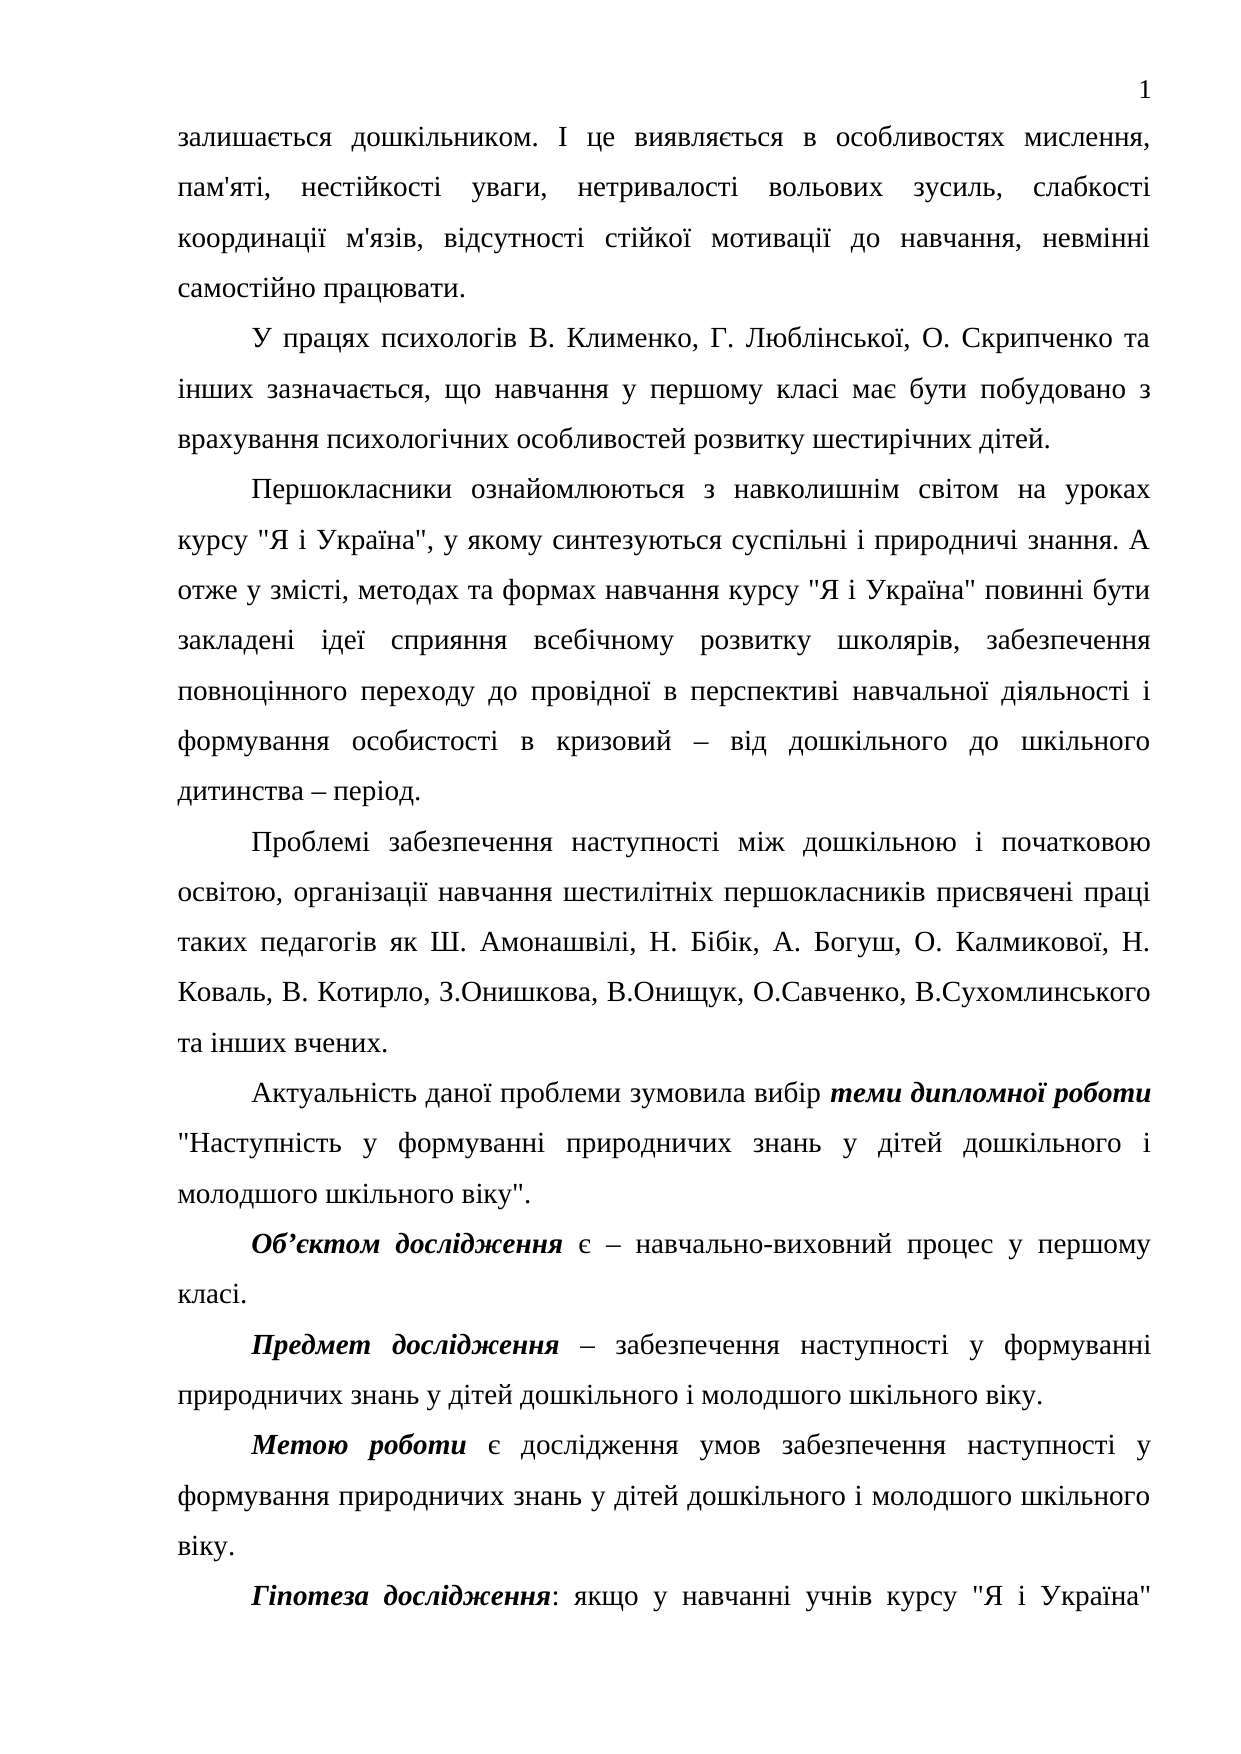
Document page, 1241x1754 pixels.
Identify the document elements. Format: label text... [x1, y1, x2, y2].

text Актуальність даної проблеми зумовила вибір теми дипломної роботи "Наступність у формуванні природничих знань у дітей дошкільного і молодшого шкільного віку". [177, 1075, 1152, 1209]
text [177, 119, 1152, 304]
text Предмет дослідження – забезпечення наступності у формуванні природничих знань у дітей дошкільного і молодшого шкільного віку. [177, 1327, 1152, 1411]
text Метою роботи є дослідження умов забезпечення наступності у формування природничих знань у дітей дошкільного і молодшого шкільного віку. [177, 1427, 1152, 1562]
text У працях психологів В. Клименко, Г. Люблінської, О. Скрипченко та інших зазначається, що навчання у першому класі має бути побудовано з врахування психологічних особливостей розвитку шестирічних дітей. [177, 321, 1152, 455]
text Першокласники ознайомлюються з навколишнім світом на уроках курсу "Я і Україна", у якому синтезуються суспільні і природничі знання. А отже у змісті, методах та формах навчання курсу "Я і Україна" повинні бути закладені ідеї сприяння всебічному розвитку школярів, забезпечення повноцінного переходу до провідної в перспективі навчальної діяльності і формування особистості в кризовий – від дошкільного до шкільного дитинства – період. [177, 471, 1152, 807]
text Проблемі забезпечення наступності між дошкільною і початковою освітою, організації навчання шестилітніх першокласників присвячені праці таких педагогів як Ш. Амонашвілі, Н. Бібік, А. Богуш, О. Калмикової, Н. Коваль, В. Котирло, З.Онишкова, В.Онищук, О.Савченко, В.Сухомлинського та інших вчених. [177, 824, 1152, 1058]
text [177, 1578, 1152, 1612]
text Об’єктом дослідження є – навчально-виховний процес у першому класі. [177, 1226, 1152, 1310]
